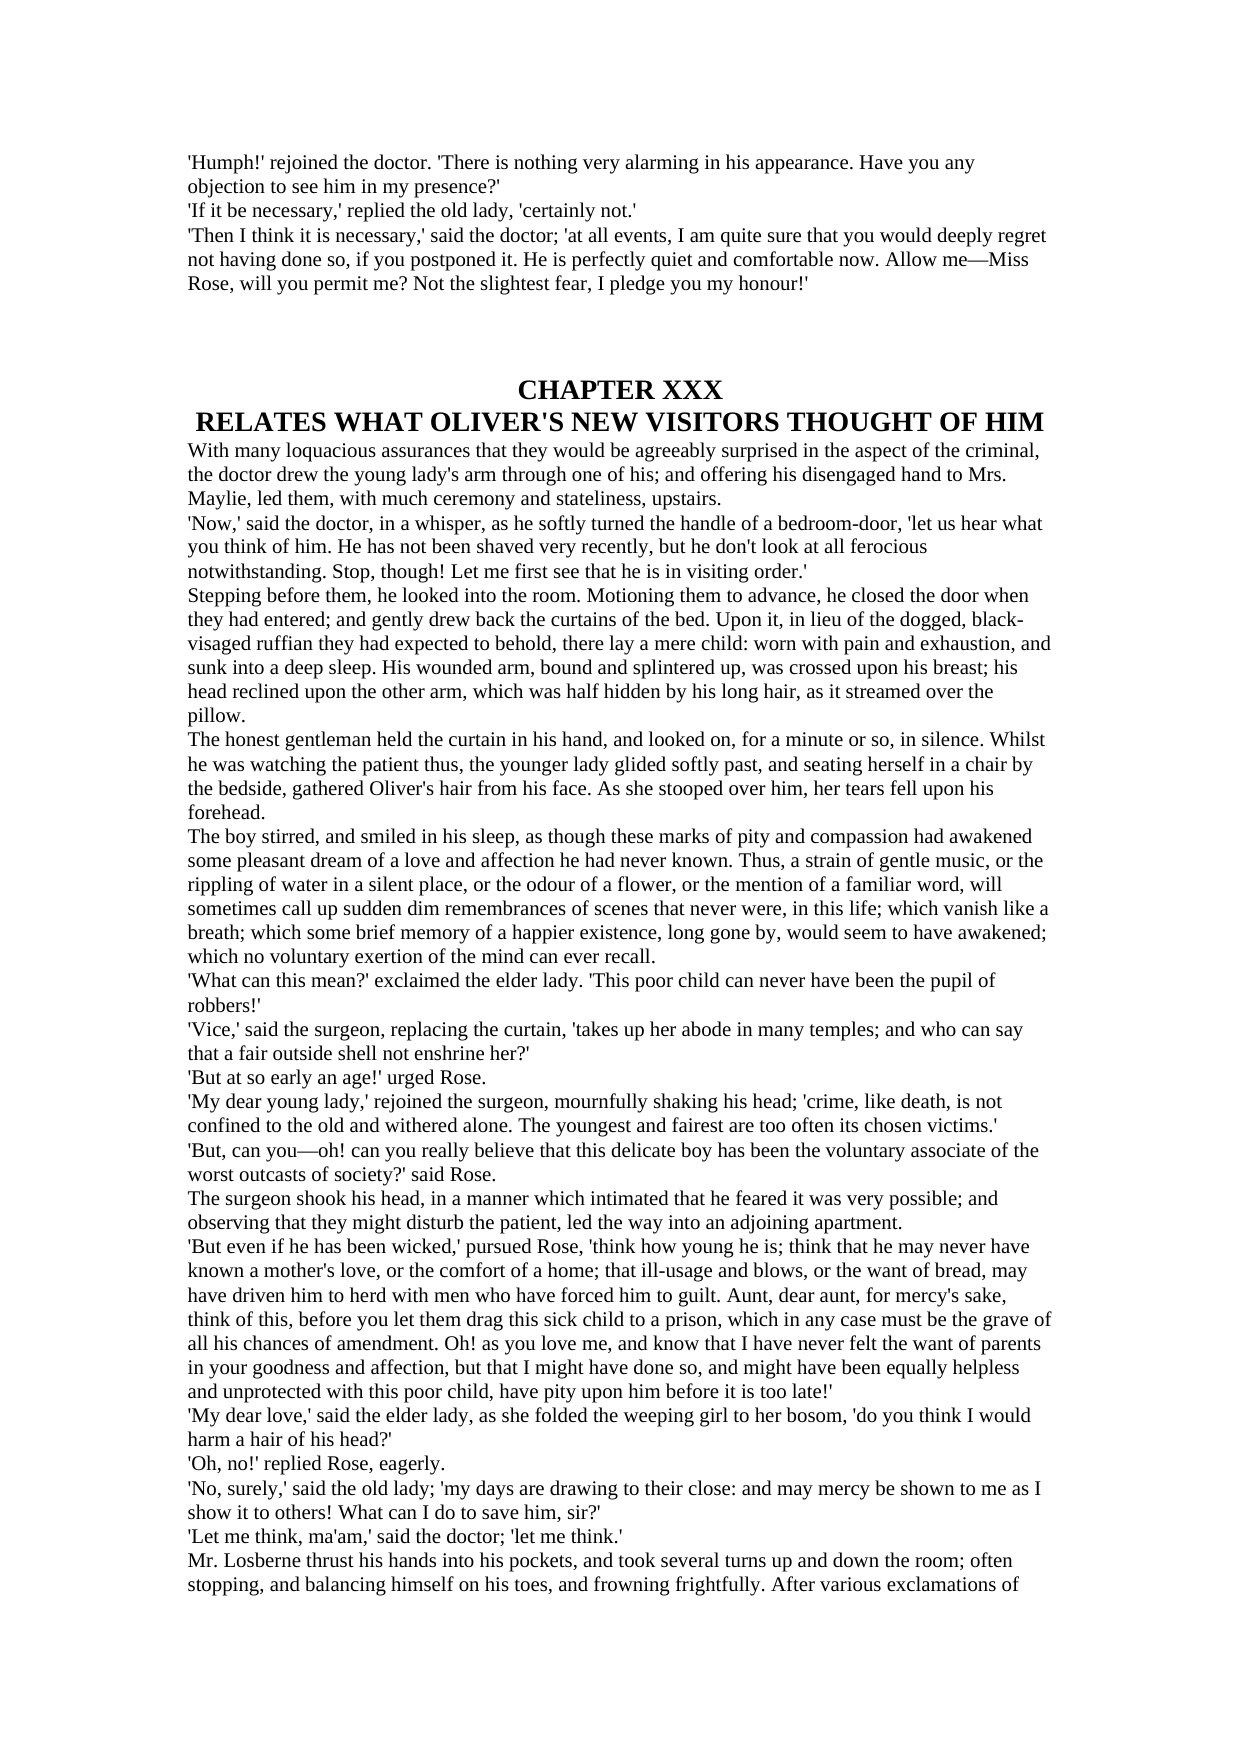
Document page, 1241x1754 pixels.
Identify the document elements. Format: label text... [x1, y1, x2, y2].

text 'Oh, no!' replied Rose, eagerly. [187, 1451, 1053, 1475]
text 'Now,' said the doctor, in a whisper, as he softly turned the handle of a bedroom-door, 'let us hear what you think of him. He has not been shaved very recently, but he don't look at all ferocious notwithstanding. Stop, though! Let me first see that he is in visiting order.' [187, 510, 1053, 583]
text The surgeon shook his head, in a manner which intimated that he feared it was very possible; and observing that they might disturb the patient, led the way into an adjoining apartment. [187, 1186, 1053, 1234]
text 'What can this mean?' exclaimed the elder lady. 'This poor child can never have been the pupil of robbers!' [187, 968, 1053, 1017]
text 'Then I think it is necessary,' said the doctor; 'at all events, I am quite sure that you would deeply regret not having done so, if you postponed it. He is perfectly quiet and comfortable now. Allow me—Miss Rose, will you permit me? Not the slightest fear, I pledge you my honour!' [187, 223, 1053, 295]
text 'But, can you—oh! can you really believe that this delicate boy has been the voluntary associate of the worst outcasts of society?' said Rose. [187, 1138, 1053, 1186]
text 'My dear young lady,' rejoined the surgeon, mournfully shaking his head; 'crime, like death, is not confined to the old and withered alone. The youngest and fairest are too often its chosen victims.' [187, 1089, 1053, 1137]
text CHAPTER XXX [187, 373, 1053, 405]
text Stepping before them, he looked into the room. Motioning them to advance, he closed the door when they had entered; and gently drew back the curtains of the bed. Upon it, in lieu of the dogged, black-visaged ruffian they had expected to behold, there lay a mere child: worn with pain and exhaustion, and sunk into a deep sleep. His wounded arm, bound and splintered up, was crossed upon his breast; his head reclined upon the other arm, which was half hidden by his long hair, as it streamed over the pillow. [187, 583, 1053, 727]
text 'But at so early an age!' urged Rose. [187, 1065, 1053, 1089]
text 'My dear love,' said the elder lady, as she folded the weeping girl to her bosom, 'do you think I would harm a hair of his head?' [187, 1403, 1053, 1451]
text With many loquacious assurances that they would be agreeably surprised in the aspect of the criminal, the doctor drew the young lady's arm through one of his; and offering his disengaged hand to Mrs. Maylie, led them, with much ceremony and stateliness, upstairs. [187, 438, 1053, 510]
text 'If it be necessary,' replied the old lady, 'certainly not.' [187, 198, 1053, 222]
text 'Humph!' rejoined the doctor. 'There is nothing very alarming in his appearance. Have you any objection to see him in my presence?' [187, 150, 1053, 198]
text 'No, surely,' said the old lady; 'my days are drawing to their close: and may mercy be shown to me as I show it to others! What can I do to save him, sir?' [187, 1476, 1053, 1524]
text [187, 1548, 1053, 1596]
text 'Vice,' said the surgeon, replacing the curtain, 'takes up her abode in many temples; and who can say that a fair outside shell not enshrine her?' [187, 1017, 1053, 1065]
text RELATES WHAT OLIVER'S NEW VISITORS THOUGHT OF HIM [187, 405, 1053, 438]
text 'Let me think, ma'am,' said the doctor; 'let me think.' [187, 1524, 1053, 1548]
text 'But even if he has been wicked,' pursued Rose, 'think how young he is; think that he may never have known a mother's love, or the comfort of a home; that ill-usage and blows, or the want of bread, may have driven him to herd with men who have forced him to guilt. Aunt, dear aunt, for mercy's sake, think of this, before you let them drag this sick child to a prison, which in any case must be the grave of all his chances of amendment. Oh! as you love me, and know that I have never felt the want of parents in your goodness and affection, but that I might have done so, and might have been equally helpless and unprotected with this poor child, have pity upon him before it is too late!' [187, 1234, 1053, 1403]
text The boy stirred, and smiled in his sleep, as though these marks of pity and compassion had awakened some pleasant dream of a love and affection he had never known. Thus, a strain of gentle music, or the rippling of water in a silent place, or the odour of a flower, or the mention of a familiar word, will sometimes call up sudden dim remembrances of scenes that never were, in this life; which vanish like a breath; which some brief memory of a happier existence, long gone by, would seem to have awakened; which no voluntary exertion of the mind can ever recall. [187, 824, 1053, 968]
text The honest gentleman held the curtain in his hand, and looked on, for a minute or so, in silence. Whilst he was watching the patient thus, the younger lady glided softly past, and seating herself in a chair by the bedside, gathered Oliver's hair from his face. As she stooped over him, her tears fell upon his forehead. [187, 727, 1053, 824]
